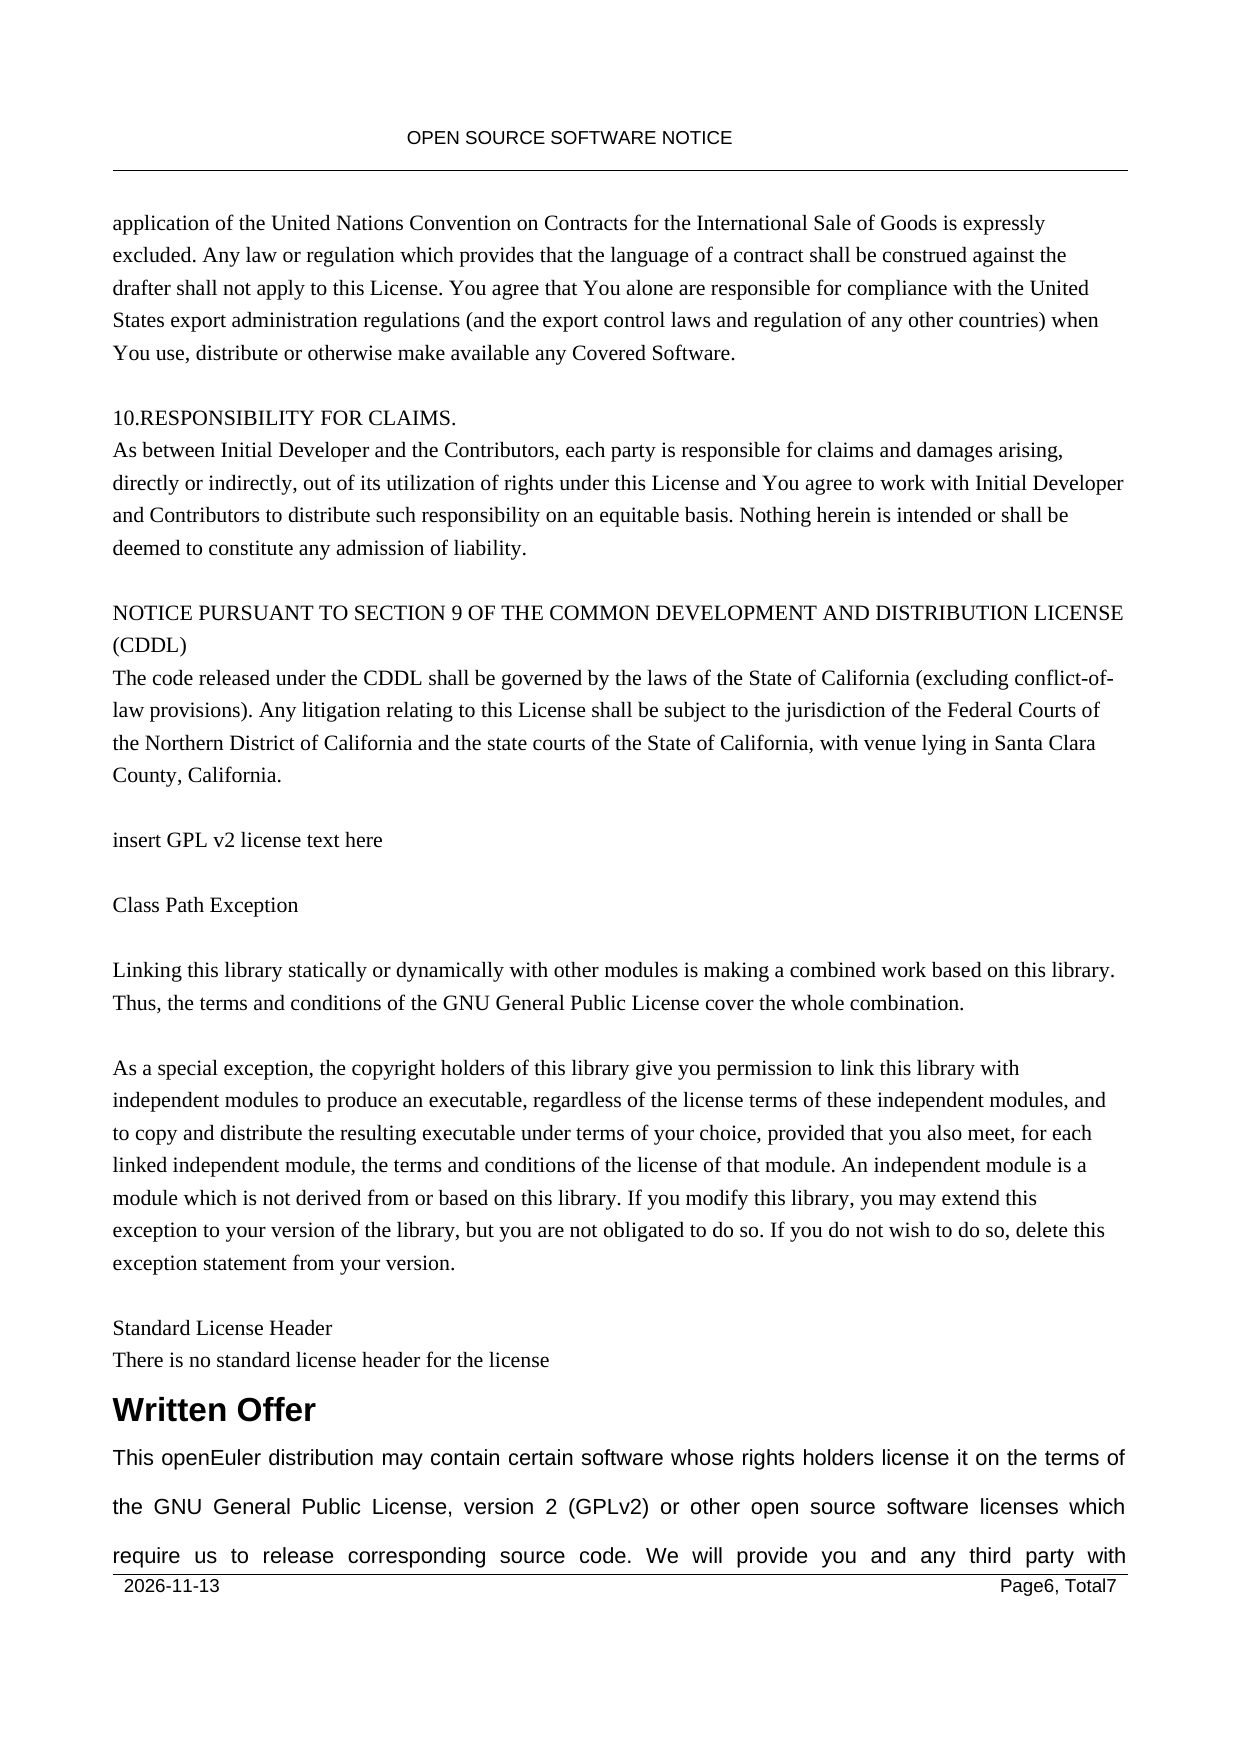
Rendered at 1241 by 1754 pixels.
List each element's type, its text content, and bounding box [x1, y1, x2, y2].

text As between Initial Developer and the Contributors, each party is responsible for claims and damages arising, directly or indirectly, out of its utilization of rights under this License and You agree to work with Initial Developer and Contributors to distribute such responsibility on an equitable basis. Nothing herein is intended or shall be deemed to constitute any admission of liability. [112, 434, 1128, 564]
text Written Offer [112, 1376, 1128, 1441]
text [112, 1441, 1128, 1571]
text The code released under the CDDL shall be governed by the laws of the State of California (excluding conflict-of-law provisions). Any litigation relating to this License shall be subject to the jurisdiction of the Federal Courts of the Northern District of California and the state courts of the State of California, with venue lying in Santa Clara County, California. insert GPL v2 license text here Class Path Exception Linking this library statically or dynamically with other modules is making a combined work based on this library. Thus, the terms and conditions of the GNU General Public License cover the whole combination. As a special exception, the copyright holders of this library give you permission to link this library with independent modules to produce an executable, regardless of the license terms of these independent modules, and to copy and distribute the resulting executable under terms of your choice, provided that you also meet, for each linked independent module, the terms and conditions of the license of that module. An independent module is a module which is not derived from or based on this library. If you modify this library, you may extend this exception to your version of the library, but you are not obligated to do so. If you do not wish to do so, delete this exception statement from your version. Standard License Header There is no standard license header for the license [112, 661, 1128, 1376]
text 10.RESPONSIBILITY FOR CLAIMS. [112, 401, 1128, 434]
text NOTICE PURSUANT TO SECTION 9 OF THE COMMON DEVELOPMENT AND DISTRIBUTION LICENSE (CDDL) [112, 596, 1128, 661]
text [112, 206, 1128, 369]
